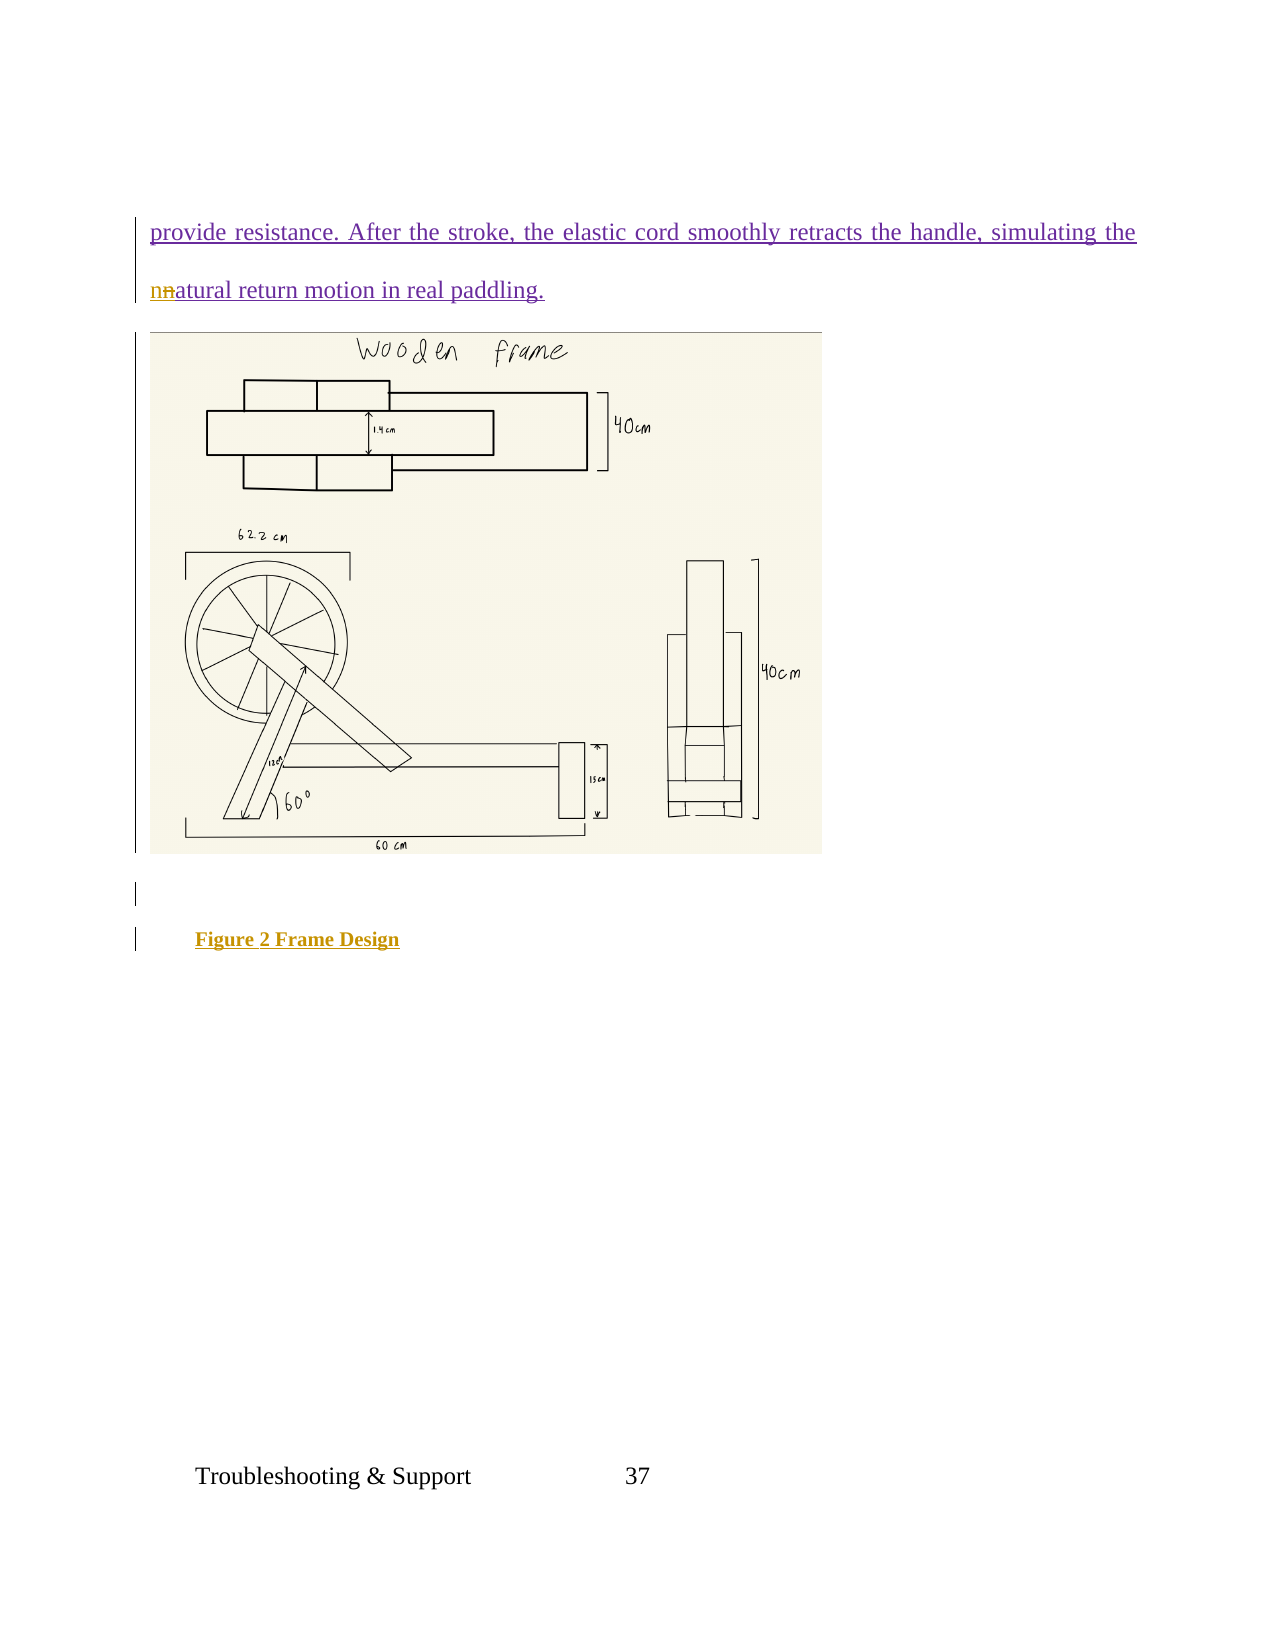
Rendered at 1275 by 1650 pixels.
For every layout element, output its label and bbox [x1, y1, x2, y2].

picture [150, 332, 822, 854]
